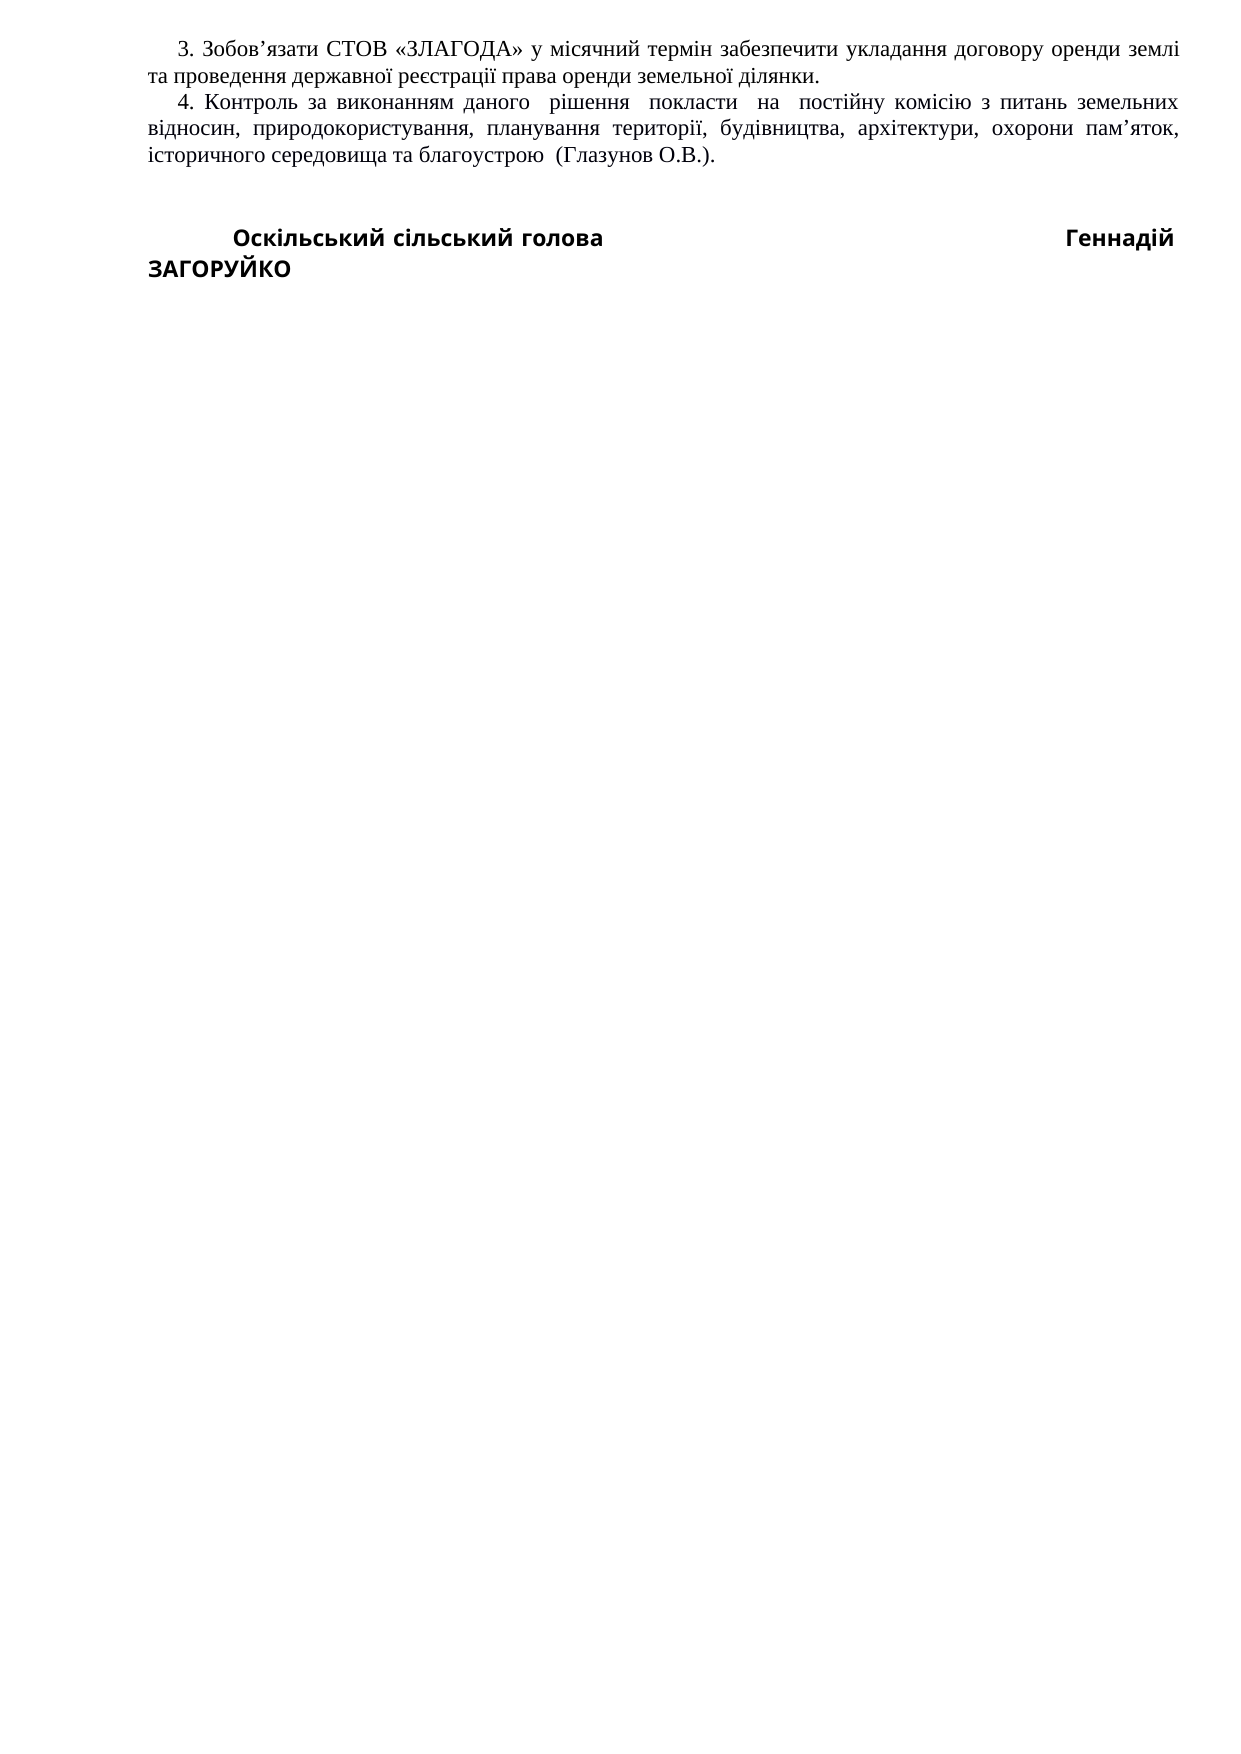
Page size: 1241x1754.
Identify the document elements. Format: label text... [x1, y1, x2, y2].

text Оскільський сільський голова Геннадій ЗАГОРУЙКО [148, 222, 1181, 284]
text 4. Контроль за виконанням даного рішення покласти на постійну комісію з питань земельних відносин, природокористування, планування території, будівництва, архітектури, охорони пам’яток, історичного середовища та благоустрою (Глазунов О.В.). [148, 88, 1181, 167]
text 3. Зобов’язати СТОВ «ЗЛАГОДА» у місячний термін забезпечити укладання договору оренди землі та проведення державної реєстрації права оренди земельної ділянки. [148, 35, 1181, 88]
